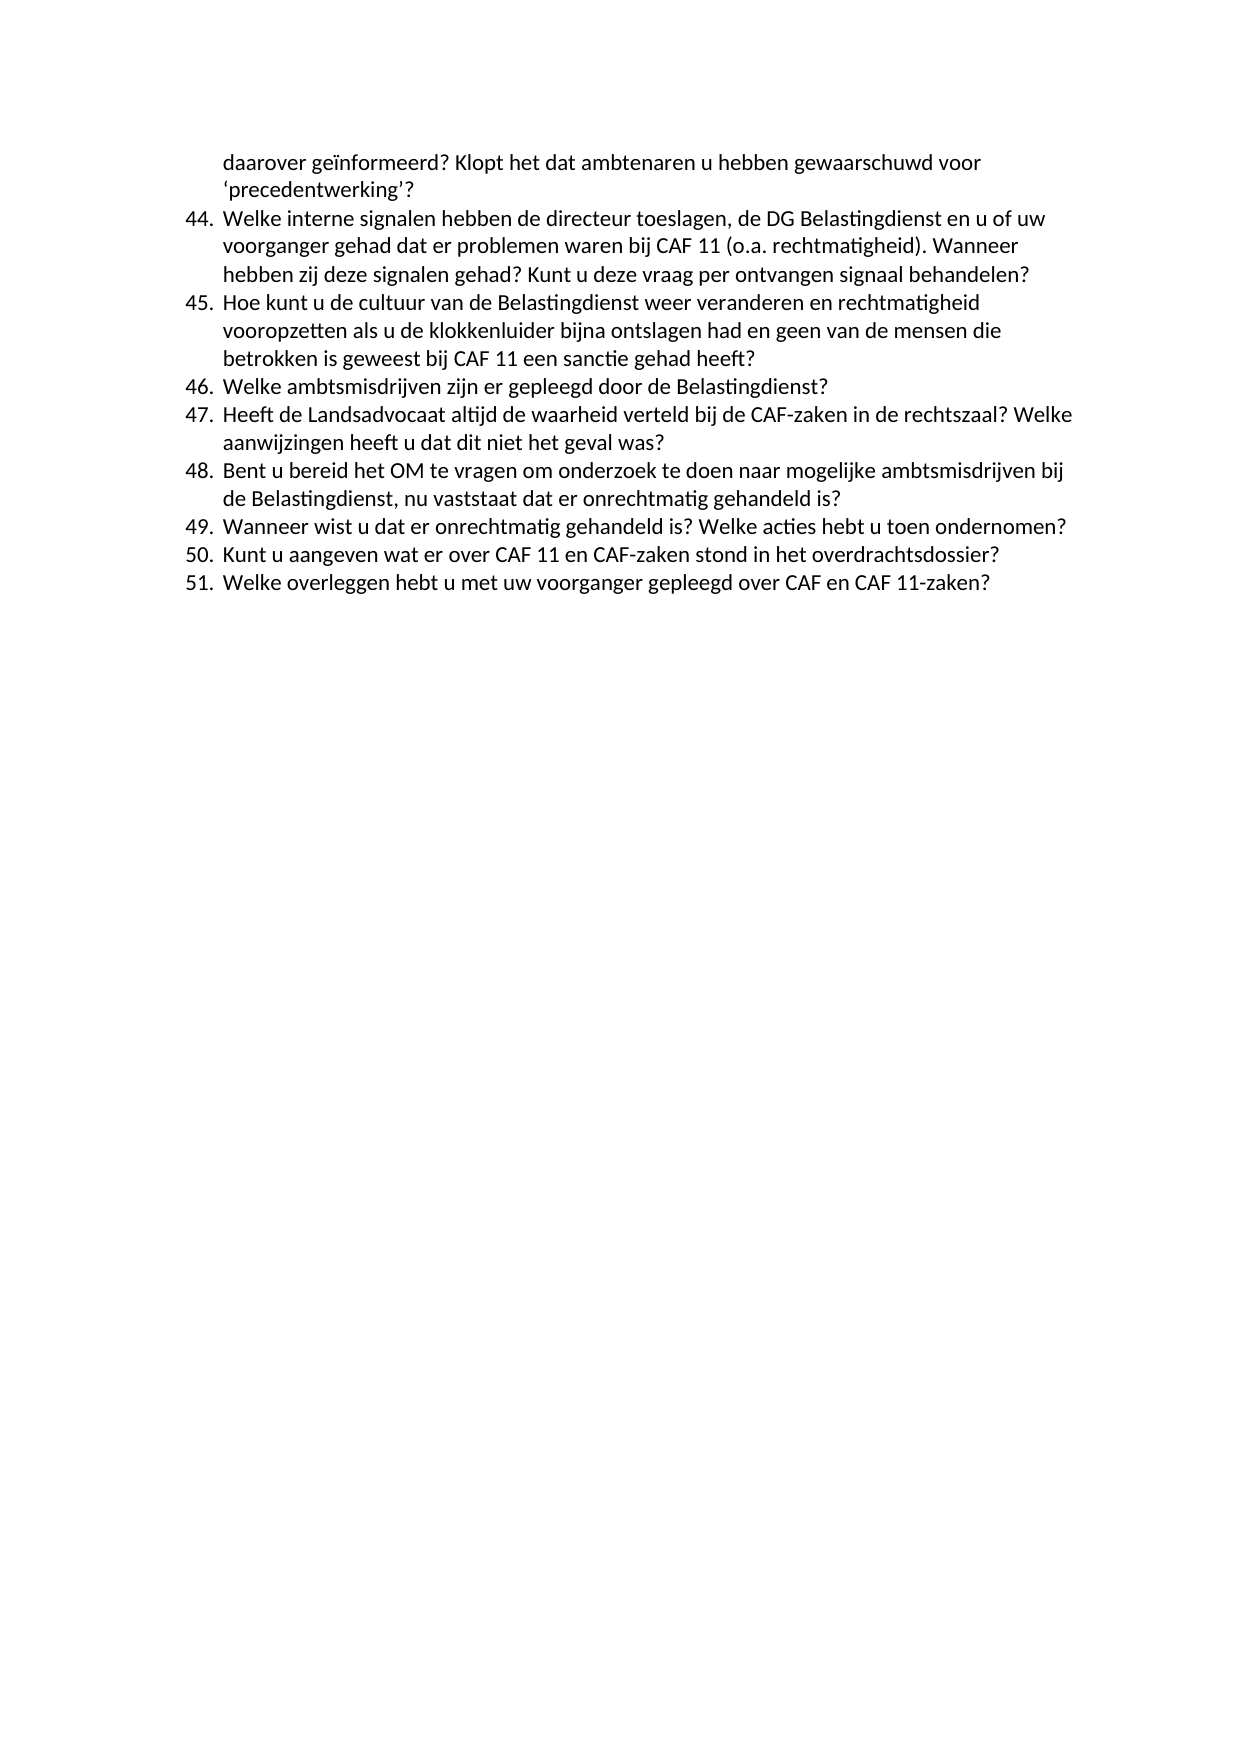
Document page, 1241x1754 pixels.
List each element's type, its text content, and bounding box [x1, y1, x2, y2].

list Wanneer wist u dat er onrechtmatig gehandeld is? Welke acties hebt u toen ondernomen? [185, 512, 1093, 540]
list Welke overleggen hebt u met uw voorganger gepleegd over CAF en CAF 11-zaken? [185, 568, 1093, 596]
list Kunt u aangeven wat er over CAF 11 en CAF-zaken stond in het overdrachtsdossier? [185, 540, 1093, 568]
list Bent u bereid het OM te vragen om onderzoek te doen naar mogelijke ambtsmisdrijven bij de Belastingdienst, nu vaststaat dat er onrechtmatig gehandeld is? [185, 456, 1093, 512]
list Welke interne signalen hebben de directeur toeslagen, de DG Belastingdienst en u of uw voorganger gehad dat er problemen waren bij CAF 11 (o.a. rechtmatigheid). Wanneer hebben zij deze signalen gehad? Kunt u deze vraag per ontvangen signaal behandelen? [185, 204, 1093, 288]
list Heeft de Landsadvocaat altijd de waarheid verteld bij de CAF-zaken in de rechtszaal? Welke aanwijzingen heeft u dat dit niet het geval was? [185, 400, 1093, 456]
list Welke ambtsmisdrijven zijn er gepleegd door de Belastingdienst? [185, 372, 1093, 400]
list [185, 148, 1093, 204]
list Hoe kunt u de cultuur van de Belastingdienst weer veranderen en rechtmatigheid vooropzetten als u de klokkenluider bijna ontslagen had en geen van de mensen die betrokken is geweest bij CAF 11 een sanctie gehad heeft? [185, 288, 1093, 372]
